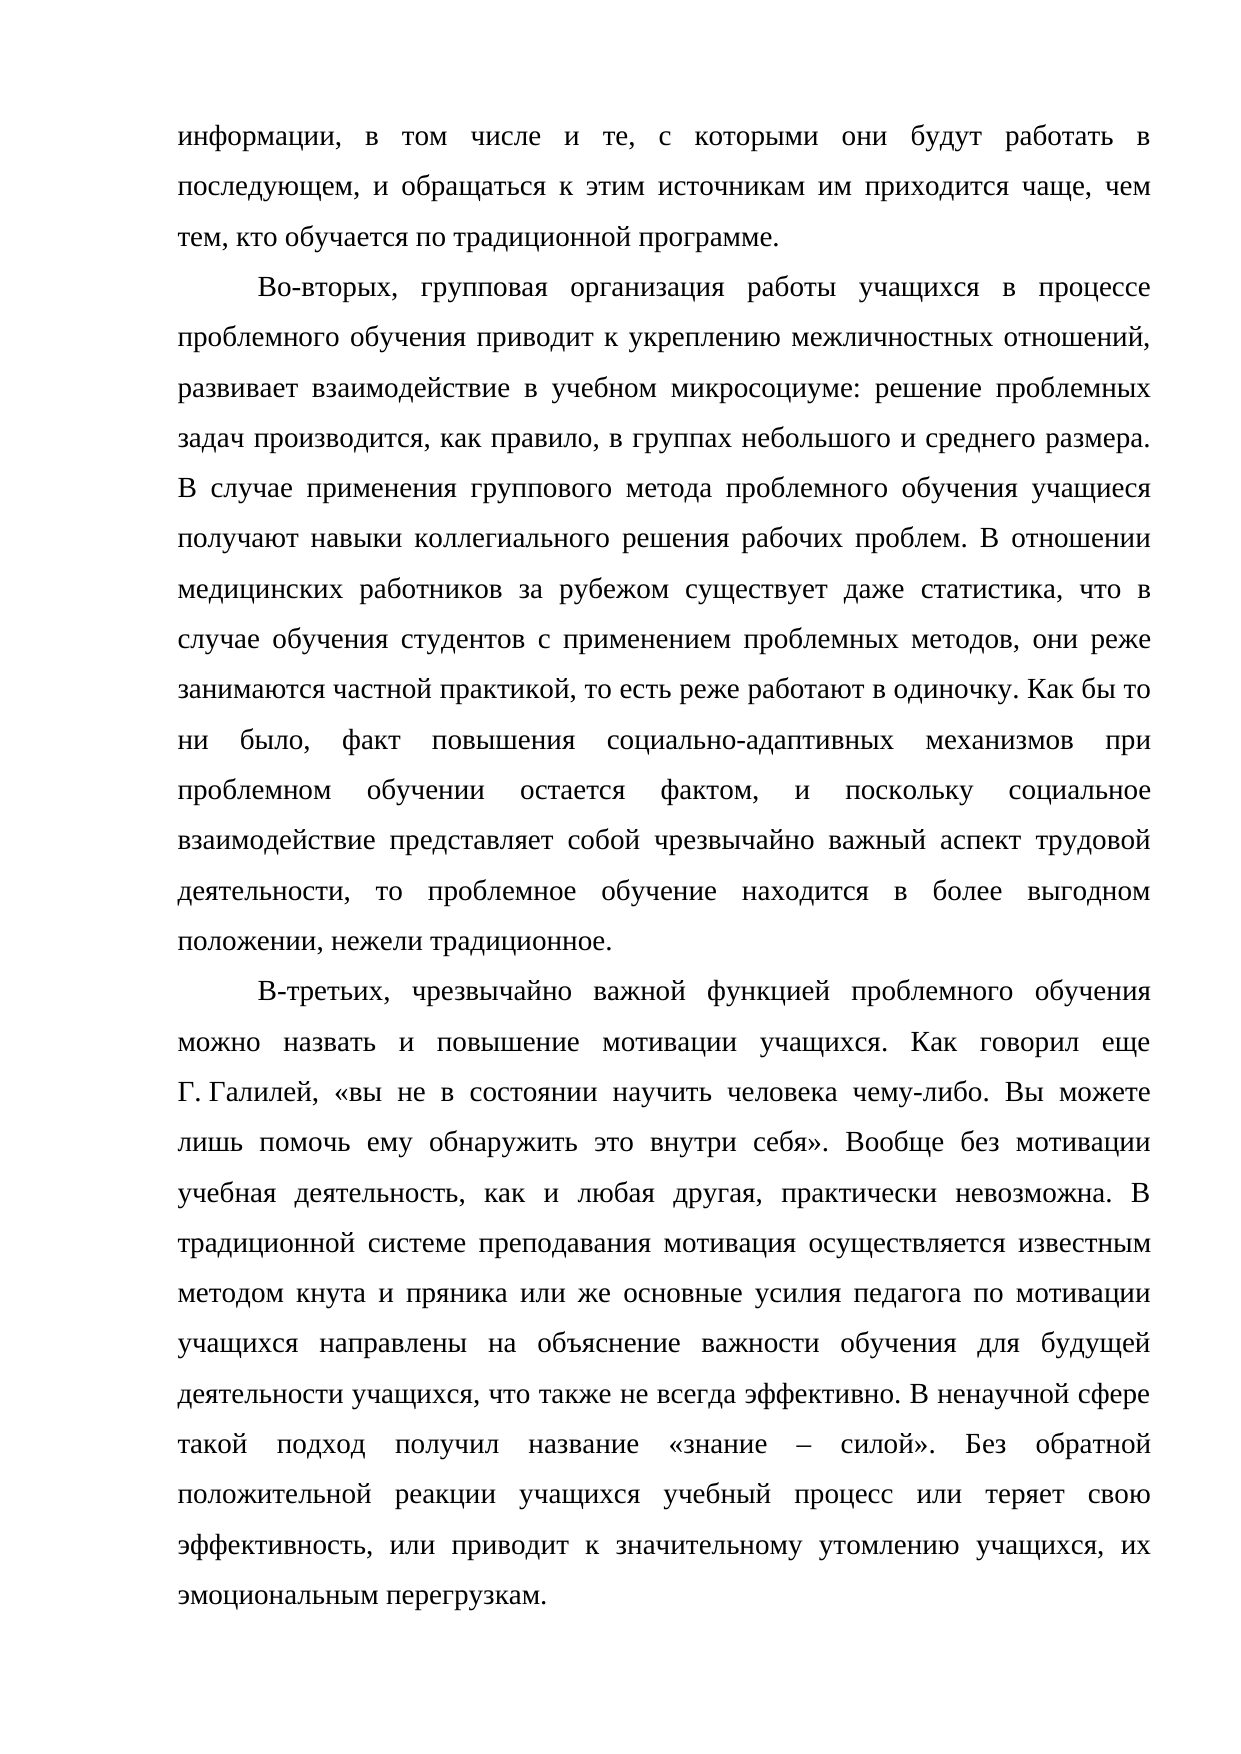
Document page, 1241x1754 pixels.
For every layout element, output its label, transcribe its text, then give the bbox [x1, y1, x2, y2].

text В-третьих, чрезвычайно важной функцией проблемного обучения можно назвать и повышение мотивации учащихся. Как говорил еще Г. Галилей, «вы не в состоянии научить человека чему-либо. Вы можете лишь помочь ему обнаружить это внутри себя». Вообще без мотивации учебная деятельность, как и любая другая, практически невозможна. В традиционной системе преподавания мотивация осуществляется известным методом кнута и пряника или же основные усилия педагога по мотивации учащихся направлены на объяснение важности обучения для будущей деятельности учащихся, что также не всегда эффективно. В ненаучной сфере такой подход получил название «знание – силой». Без обратной положительной реакции учащихся учебный процесс или теряет свою эффективность, или приводит к значительному утомлению учащихся, их эмоциональным перегрузкам. [177, 973, 1152, 1611]
text Во-вторых, групповая организация работы учащихся в процессе проблемного обучения приводит к укреплению межличностных отношений, развивает взаимодействие в учебном микросоциуме: решение проблемных задач производится, как правило, в группах небольшого и среднего размера. В случае применения группового метода проблемного обучения учащиеся получают навыки коллегиального решения рабочих проблем. В отношении медицинских работников за рубежом существует даже статистика, что в случае обучения студентов с применением проблемных методов, они реже занимаются частной практикой, то есть реже работают в одиночку. Как бы то ни было, факт повышения социально-адаптивных механизмов при проблемном обучении остается фактом, и поскольку социальное взаимодействие представляет собой чрезвычайно важный аспект трудовой деятельности, то проблемное обучение находится в более выгодном положении, нежели традиционное. [177, 269, 1152, 957]
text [177, 118, 1152, 252]
